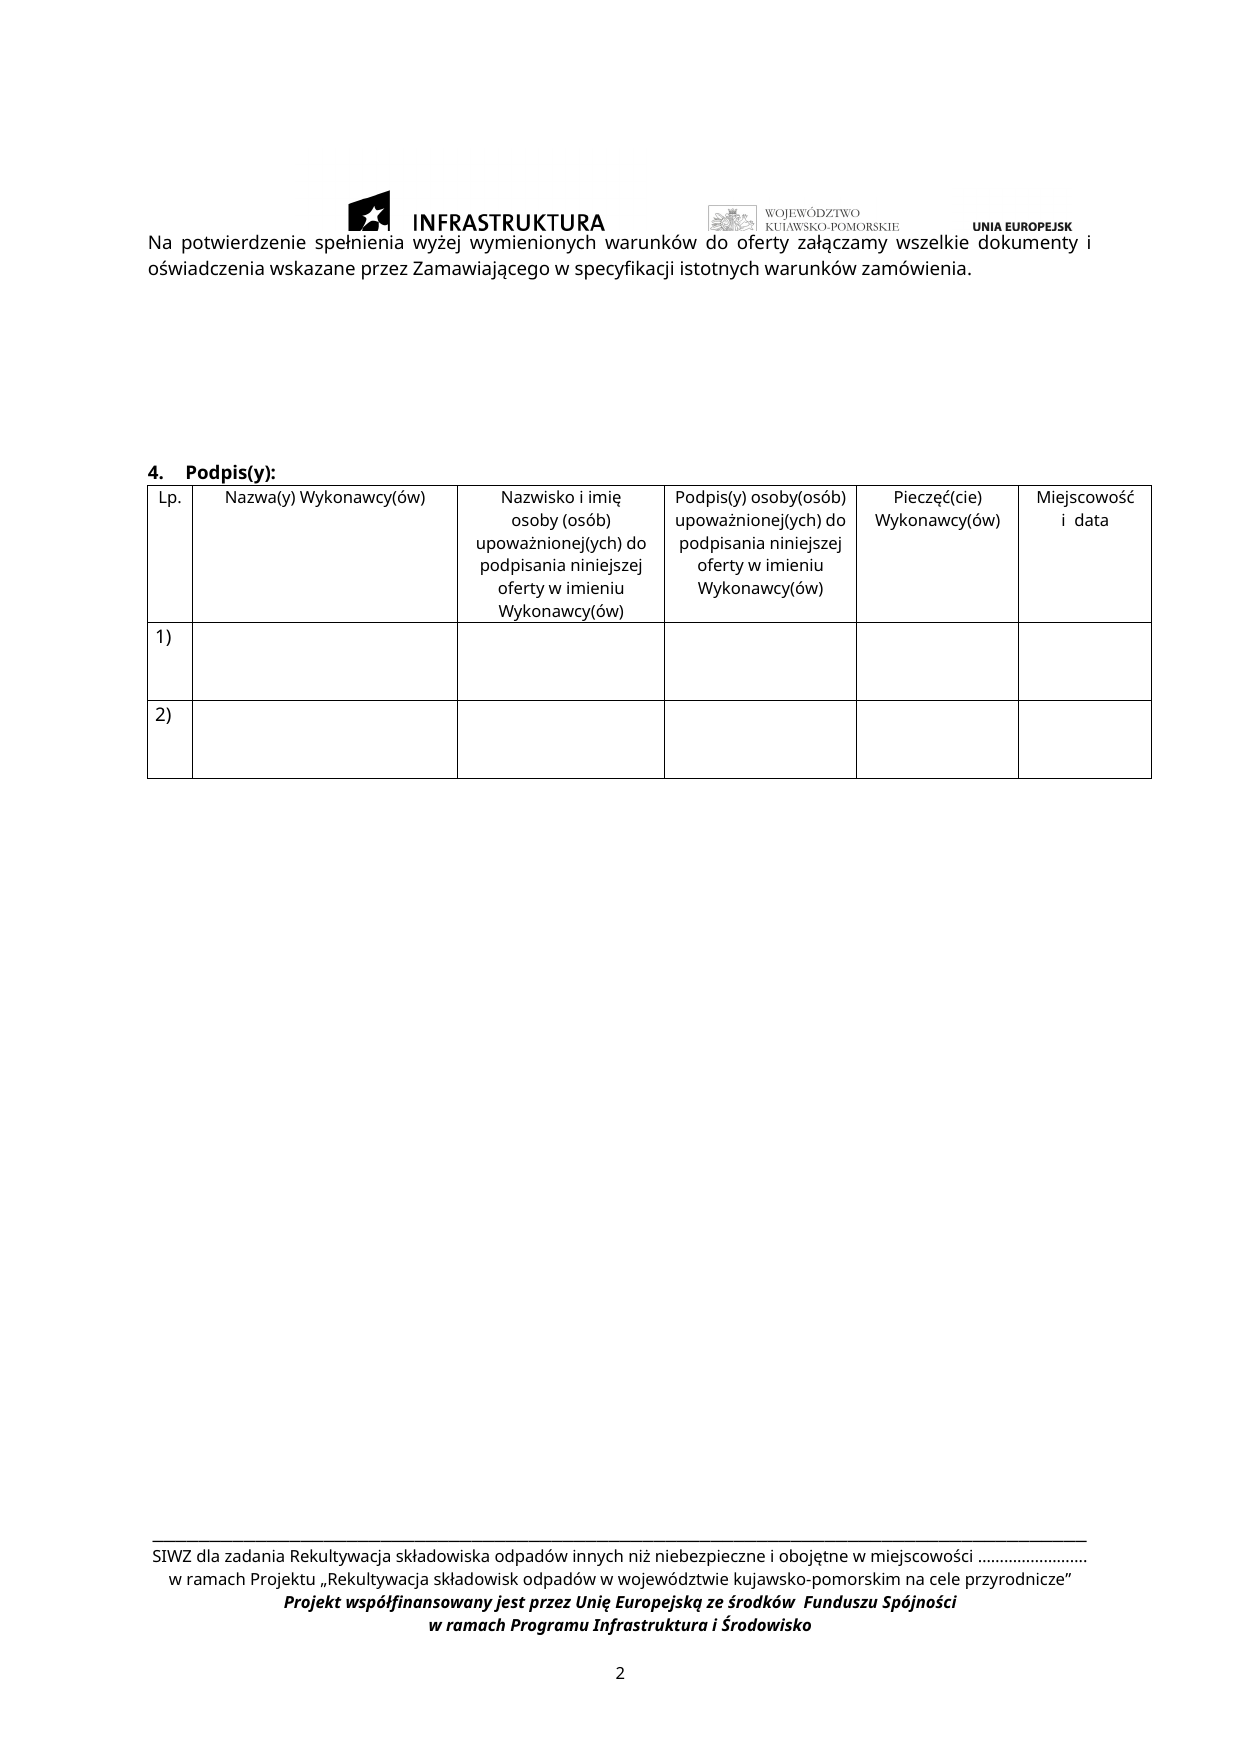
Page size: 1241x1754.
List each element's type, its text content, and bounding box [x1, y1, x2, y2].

table_cell [458, 623, 664, 700]
table_cell [665, 623, 856, 700]
table_cell [193, 701, 457, 777]
table_cell [857, 623, 1018, 700]
table_cell [193, 623, 457, 700]
table_header Podpis(y) osoby(osób) upoważnionej(ych) do podpisania niniejszej oferty w imieniu Wykonawcy(ów) [665, 486, 856, 622]
table_header Lp. [148, 486, 192, 622]
table_cell [1019, 701, 1151, 777]
table_cell [857, 701, 1018, 777]
table_cell [665, 701, 856, 777]
table_cell [1019, 623, 1151, 700]
table_header Nazwa(y) Wykonawcy(ów) [193, 486, 457, 622]
list Podpis(y): [148, 459, 1093, 485]
table_cell 1) [148, 623, 192, 700]
table_cell 2) [148, 701, 192, 777]
table_header Pieczęć(cie) Wykonawcy(ów) [857, 486, 1018, 622]
table_header Miejscowość i data [1019, 486, 1151, 622]
text Na potwierdzenie spełnienia wyżej wymienionych warunków do oferty załączamy wszelkie dokumenty i oświadczenia wskazane przez Zamawiającego w specyfikacji istotnych warunków zamówienia. [148, 230, 1093, 281]
table_cell [458, 701, 664, 777]
table_header Nazwisko i imię osoby (osób) upoważnionej(ych) do podpisania niniejszej oferty w imieniu Wykonawcy(ów) [458, 486, 664, 622]
